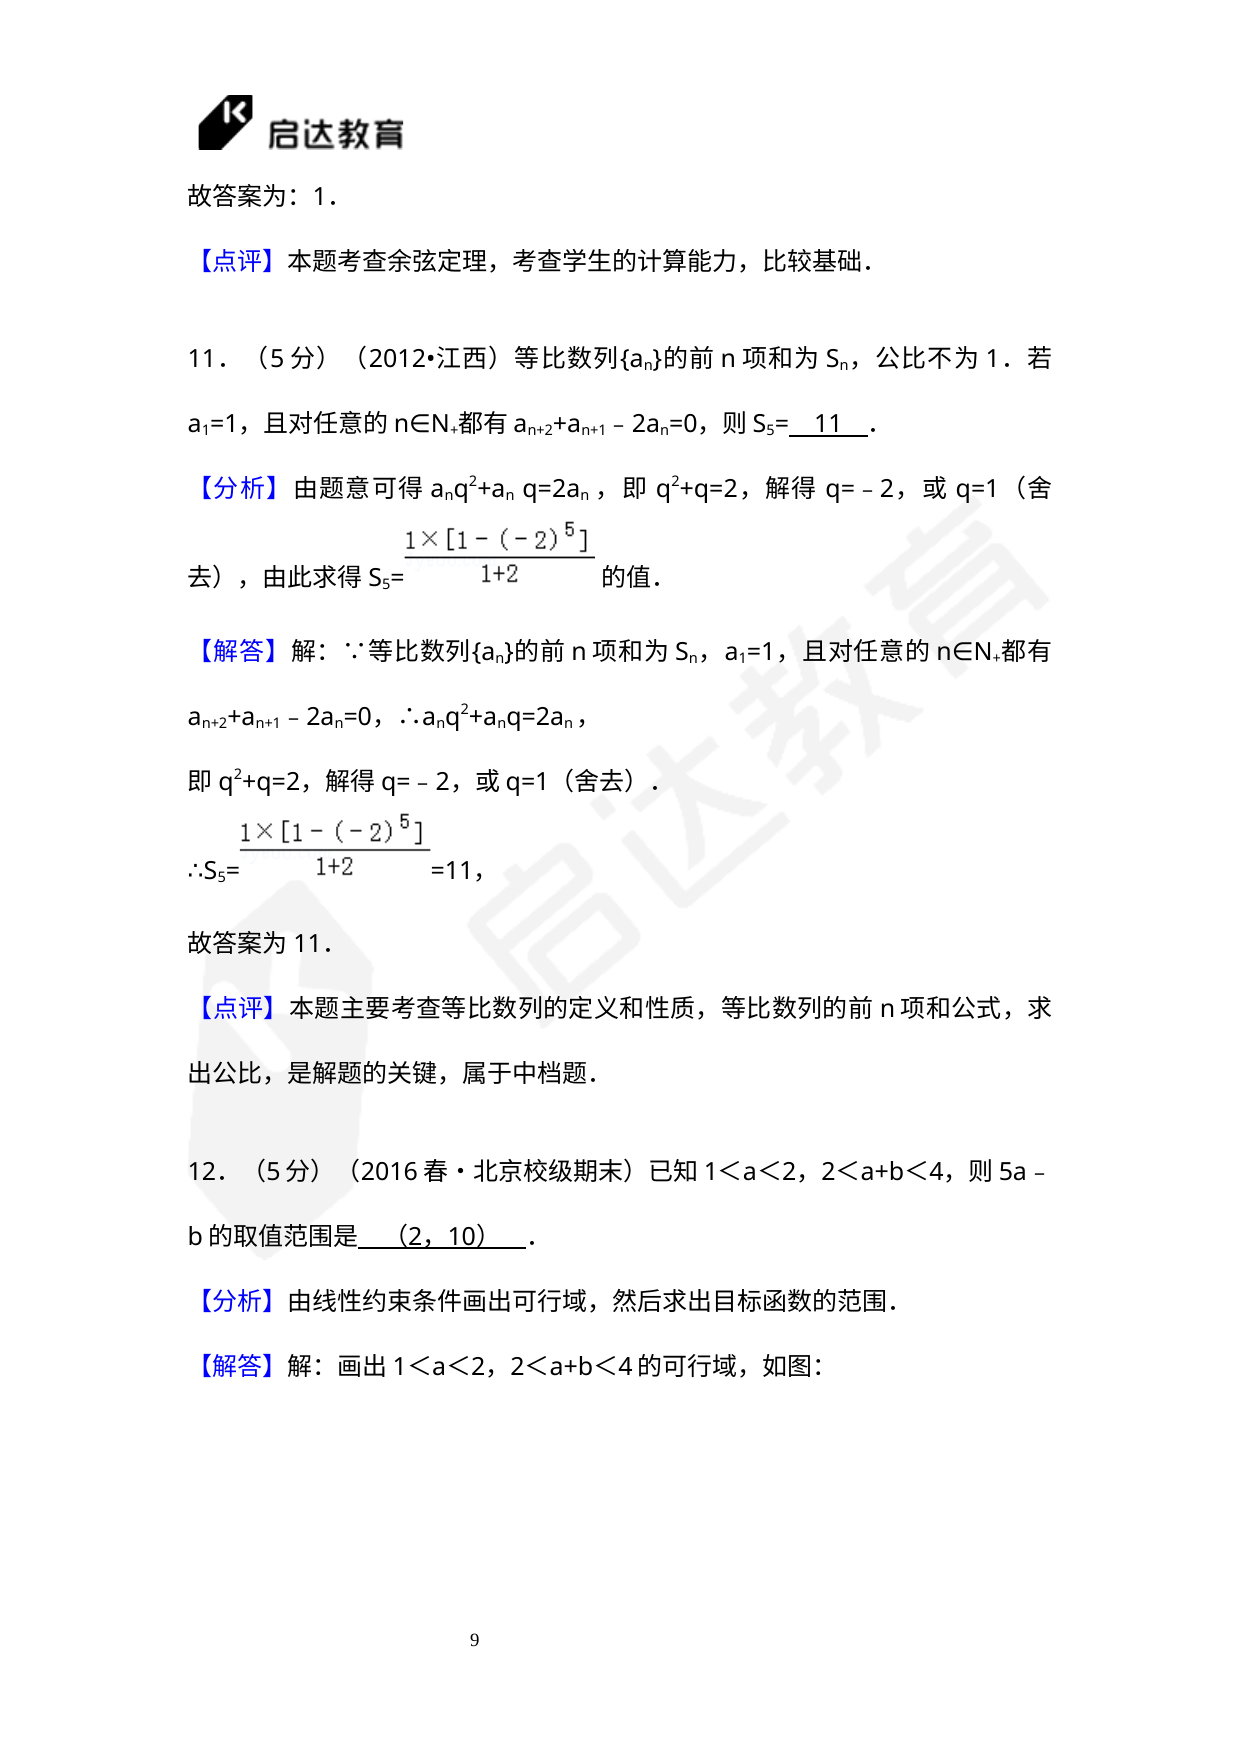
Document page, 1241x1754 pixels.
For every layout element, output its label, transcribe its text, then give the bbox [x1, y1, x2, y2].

text 故答案为 11． [187, 909, 1053, 974]
text 【点评】本题考查余弦定理，考查学生的计算能力，比较基础． [187, 227, 1053, 292]
text 【解答】解：画出1＜a＜2，2＜a+b＜4的可行域，如图： [187, 1332, 1053, 1397]
text 【分析】由线性约束条件画出可行域，然后求出目标函数的范围． [187, 1267, 1053, 1332]
text ∴S5==11， [187, 812, 1053, 909]
text 即 q2+q=2，解得 q=﹣2，或 q=1（舍去）． [187, 747, 1053, 812]
text 12．（5分）（2016春•北京校级期末）已知1＜a＜2，2＜a+b＜4，则5a﹣b的取值范围是 （2，10） ． [187, 1137, 1053, 1267]
picture [404, 519, 595, 587]
text 11．（5分）（2012•江西）等比数列{an}的前n项和为Sn，公比不为1．若a1=1，且对任意的n∈N+都有an+2+an+1﹣2an=0，则S5= 11 ． [187, 324, 1053, 454]
text 【解答】解：∵等比数列{an}的前n项和为Sn，a1=1，且对任意的n∈N+都有an+2+an+1﹣2an=0，∴anq2+anq=2an ， [187, 617, 1053, 747]
picture [198, 95, 404, 150]
text 【点评】本题主要考查等比数列的定义和性质，等比数列的前n项和公式，求出公比，是解题的关键，属于中档题． [187, 974, 1053, 1104]
picture [239, 812, 431, 880]
text 故答案为：1． [187, 162, 1053, 227]
text 【分析】由题意可得anq2+an q=2an ，即 q2+q=2，解得 q=﹣2，或 q=1（舍去），由此求得 S5= 的值． [187, 454, 1053, 617]
